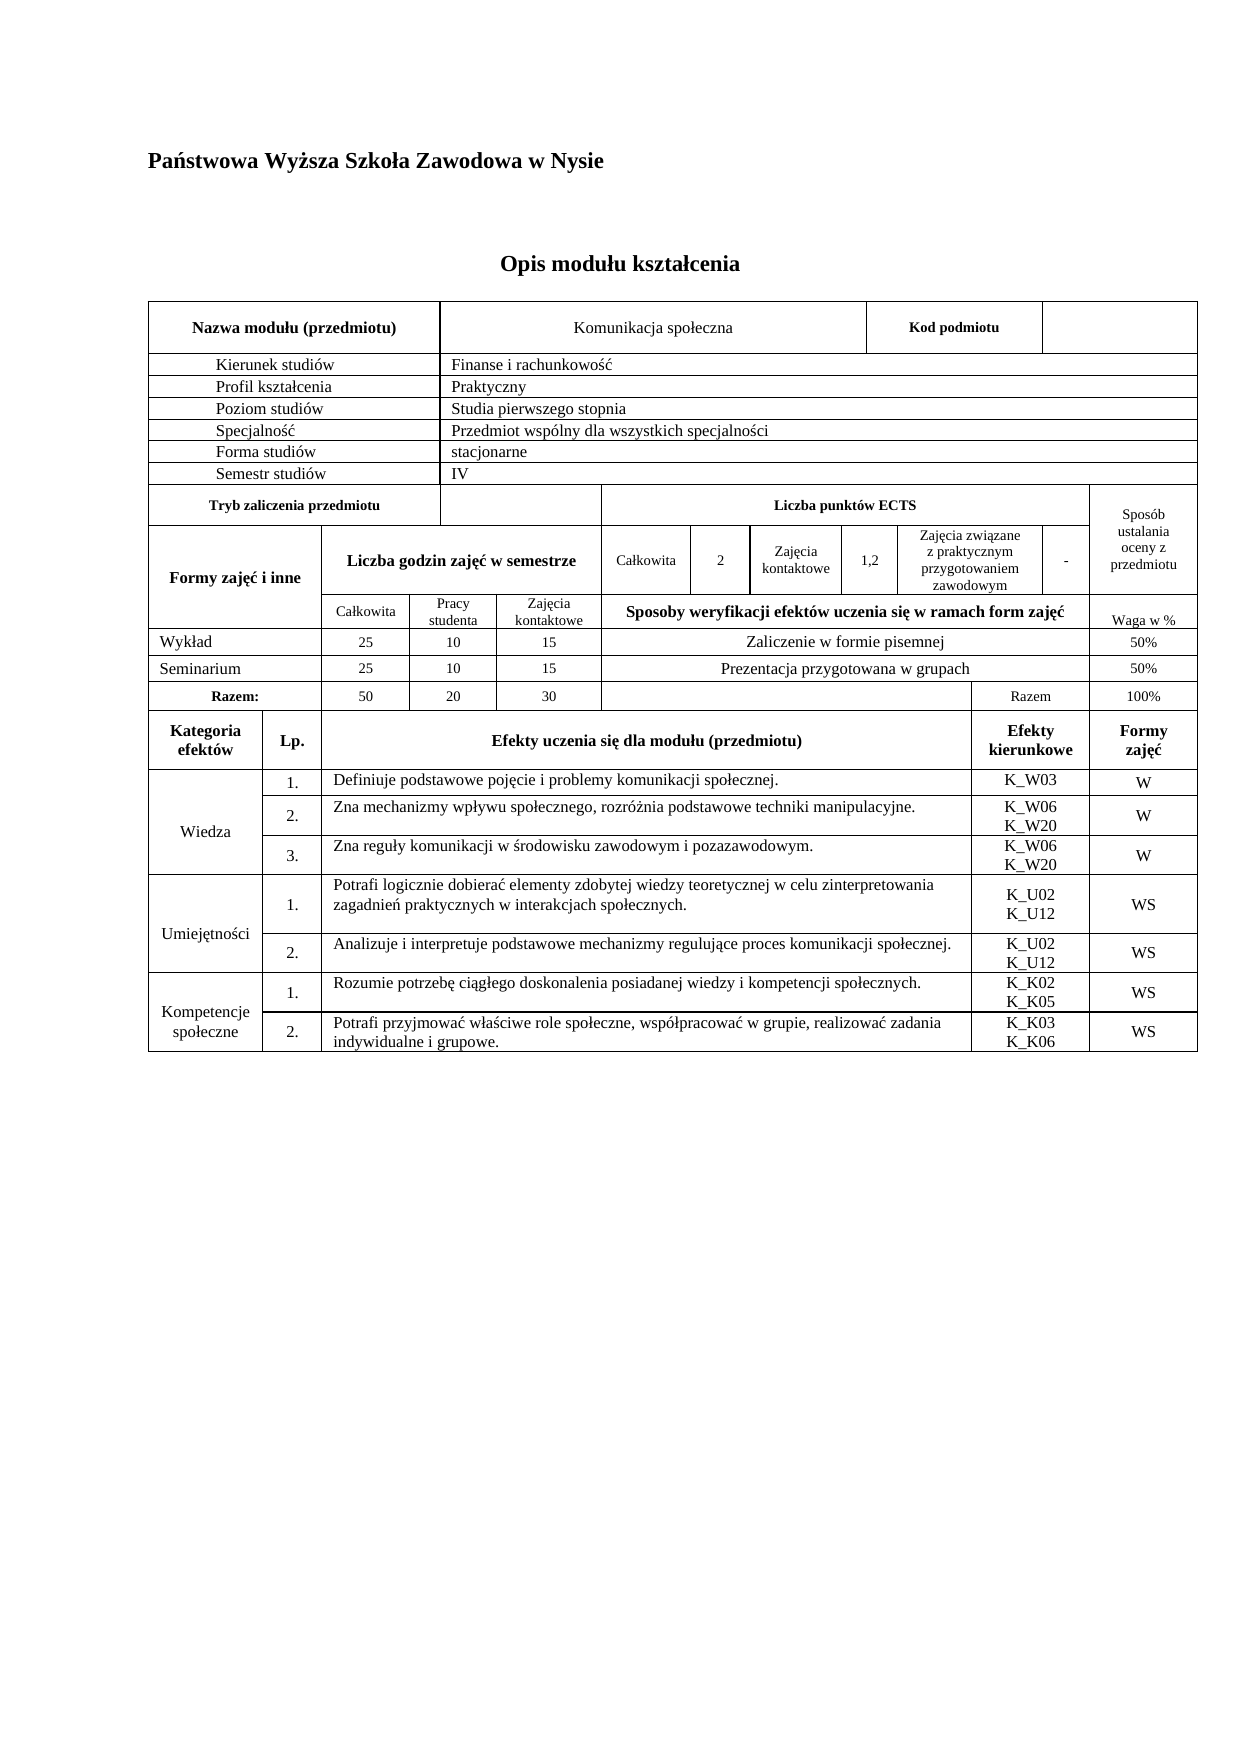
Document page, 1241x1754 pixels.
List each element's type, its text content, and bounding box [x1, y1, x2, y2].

table_cell - [1043, 526, 1089, 593]
table_cell Forma studiów [149, 441, 439, 462]
table_cell 2. [263, 934, 321, 972]
table_cell Analizuje i interpretuje podstawowe mechanizmy regulujące proces komunikacji społecznej. [322, 934, 971, 972]
table_cell W [1090, 770, 1197, 795]
table_cell 50% [1090, 656, 1197, 681]
table_cell Seminarium [149, 656, 321, 681]
table_cell 30 [497, 682, 601, 710]
table_cell [441, 485, 601, 525]
table_cell Tryb zaliczenia przedmiotu [149, 485, 440, 525]
table_cell Studia pierwszego stopnia [441, 398, 1197, 418]
table_cell 15 [497, 656, 601, 681]
table_cell Całkowita [602, 526, 690, 593]
table_cell Semestr studiów [149, 463, 439, 484]
table_cell Zna reguły komunikacji w środowisku zawodowym i pozazawodowym. [322, 836, 971, 874]
table_cell IV [441, 463, 1197, 484]
table_cell Wiedza [149, 770, 262, 874]
table_cell Efekty kierunkowe [972, 711, 1089, 769]
table_cell Zajęcia kontaktowe [751, 526, 841, 593]
table_cell 2. [263, 796, 321, 835]
table_cell Poziom studiów [149, 398, 439, 418]
table_cell Potrafi logicznie dobierać elementy zdobytej wiedzy teoretycznej w celu zinterpretowania zagadnień praktycznych w interakcjach społecznych. [322, 875, 971, 933]
table_cell 25 [322, 629, 409, 654]
table_cell Zajęcia kontaktowe [497, 595, 601, 628]
table_cell Zaliczenie w formie pisemnej [602, 629, 1089, 654]
table_cell Umiejętności [149, 875, 262, 972]
table_cell [602, 682, 971, 710]
text Państwowa Wyższa Szkoła Zawodowa w Nysie [148, 148, 1093, 174]
table_cell K_W03 [972, 770, 1089, 795]
table_cell Specjalność [149, 420, 439, 440]
table_cell K_W06 K_W20 [972, 836, 1089, 874]
table_header Nazwa modułu (przedmiotu) [149, 302, 439, 353]
table_header Komunikacja społeczna [441, 302, 866, 353]
table_cell Zajęcia związane z praktycznym przygotowaniem zawodowym [898, 526, 1042, 593]
table_cell 1,2 [842, 526, 897, 593]
table_cell 1. [263, 770, 321, 795]
table_cell Razem [972, 682, 1089, 710]
table_cell Całkowita [322, 595, 409, 628]
table_cell WS [1090, 934, 1197, 972]
table_cell K_K02 K_K05 [972, 973, 1089, 1011]
table_cell Potrafi przyjmować właściwe role społeczne, współpracować w grupie, realizować zadania indywidualne i grupowe. [322, 1013, 971, 1051]
table_cell WS [1090, 1013, 1197, 1051]
table_cell 3. [263, 836, 321, 874]
table_cell Finanse i rachunkowość [441, 354, 1197, 375]
table_cell Razem: [149, 682, 321, 710]
table_cell 15 [497, 629, 601, 654]
table_cell Wykład [149, 629, 321, 654]
table_cell 50% [1090, 629, 1197, 654]
table_cell 100% [1090, 682, 1197, 710]
table_cell 2 [691, 526, 749, 593]
table_cell Formy zajęć i inne [149, 526, 321, 628]
table_cell 20 [410, 682, 496, 710]
table_cell stacjonarne [441, 441, 1197, 462]
table_cell 25 [322, 656, 409, 681]
table_cell Waga w % [1090, 595, 1197, 628]
table_cell WS [1090, 875, 1197, 933]
table_cell K_K03 K_K06 [972, 1013, 1089, 1051]
table_cell Liczba godzin zajęć w semestrze [322, 526, 601, 593]
table_cell K_U02 K_U12 [972, 875, 1089, 933]
table_cell Zna mechanizmy wpływu społecznego, rozróżnia podstawowe techniki manipulacyjne. [322, 796, 971, 835]
table_cell Definiuje podstawowe pojęcie i problemy komunikacji społecznej. [322, 770, 971, 795]
table_cell Kompetencje społeczne [149, 973, 262, 1051]
table_cell Formy zajęć [1090, 711, 1197, 769]
table_cell Kierunek studiów [149, 354, 439, 375]
table_cell Przedmiot wspólny dla wszystkich specjalności [441, 420, 1197, 440]
table_cell 2. [263, 1013, 321, 1051]
table_cell WS [1090, 973, 1197, 1011]
table_cell Sposoby weryfikacji efektów uczenia się w ramach form zajęć [602, 595, 1089, 628]
table_cell K_W06 K_W20 [972, 796, 1089, 835]
table_cell Prezentacja przygotowana w grupach [602, 656, 1089, 681]
table_cell 10 [410, 629, 496, 654]
table_cell Praktyczny [441, 376, 1197, 397]
table_cell Pracy studenta [410, 595, 496, 628]
table_cell Kategoria efektów [149, 711, 262, 769]
table_header Kod podmiotu [867, 302, 1042, 353]
table_cell W [1090, 796, 1197, 835]
table_cell 50 [322, 682, 409, 710]
table_cell 1. [263, 875, 321, 933]
table_cell 10 [410, 656, 496, 681]
table_header [1043, 302, 1197, 353]
table_cell Lp. [263, 711, 321, 769]
table_cell Profil kształcenia [149, 376, 439, 397]
table_cell K_U02 K_U12 [972, 934, 1089, 972]
table_cell Rozumie potrzebę ciągłego doskonalenia posiadanej wiedzy i kompetencji społecznych. [322, 973, 971, 1011]
table_cell 1. [263, 973, 321, 1011]
table_cell W [1090, 836, 1197, 874]
table_cell Efekty uczenia się dla modułu (przedmiotu) [322, 711, 971, 769]
text Opis modułu kształcenia [148, 250, 1093, 276]
table_cell Liczba punktów ECTS [602, 485, 1089, 525]
table_cell Sposób ustalania oceny z przedmiotu [1090, 485, 1197, 593]
